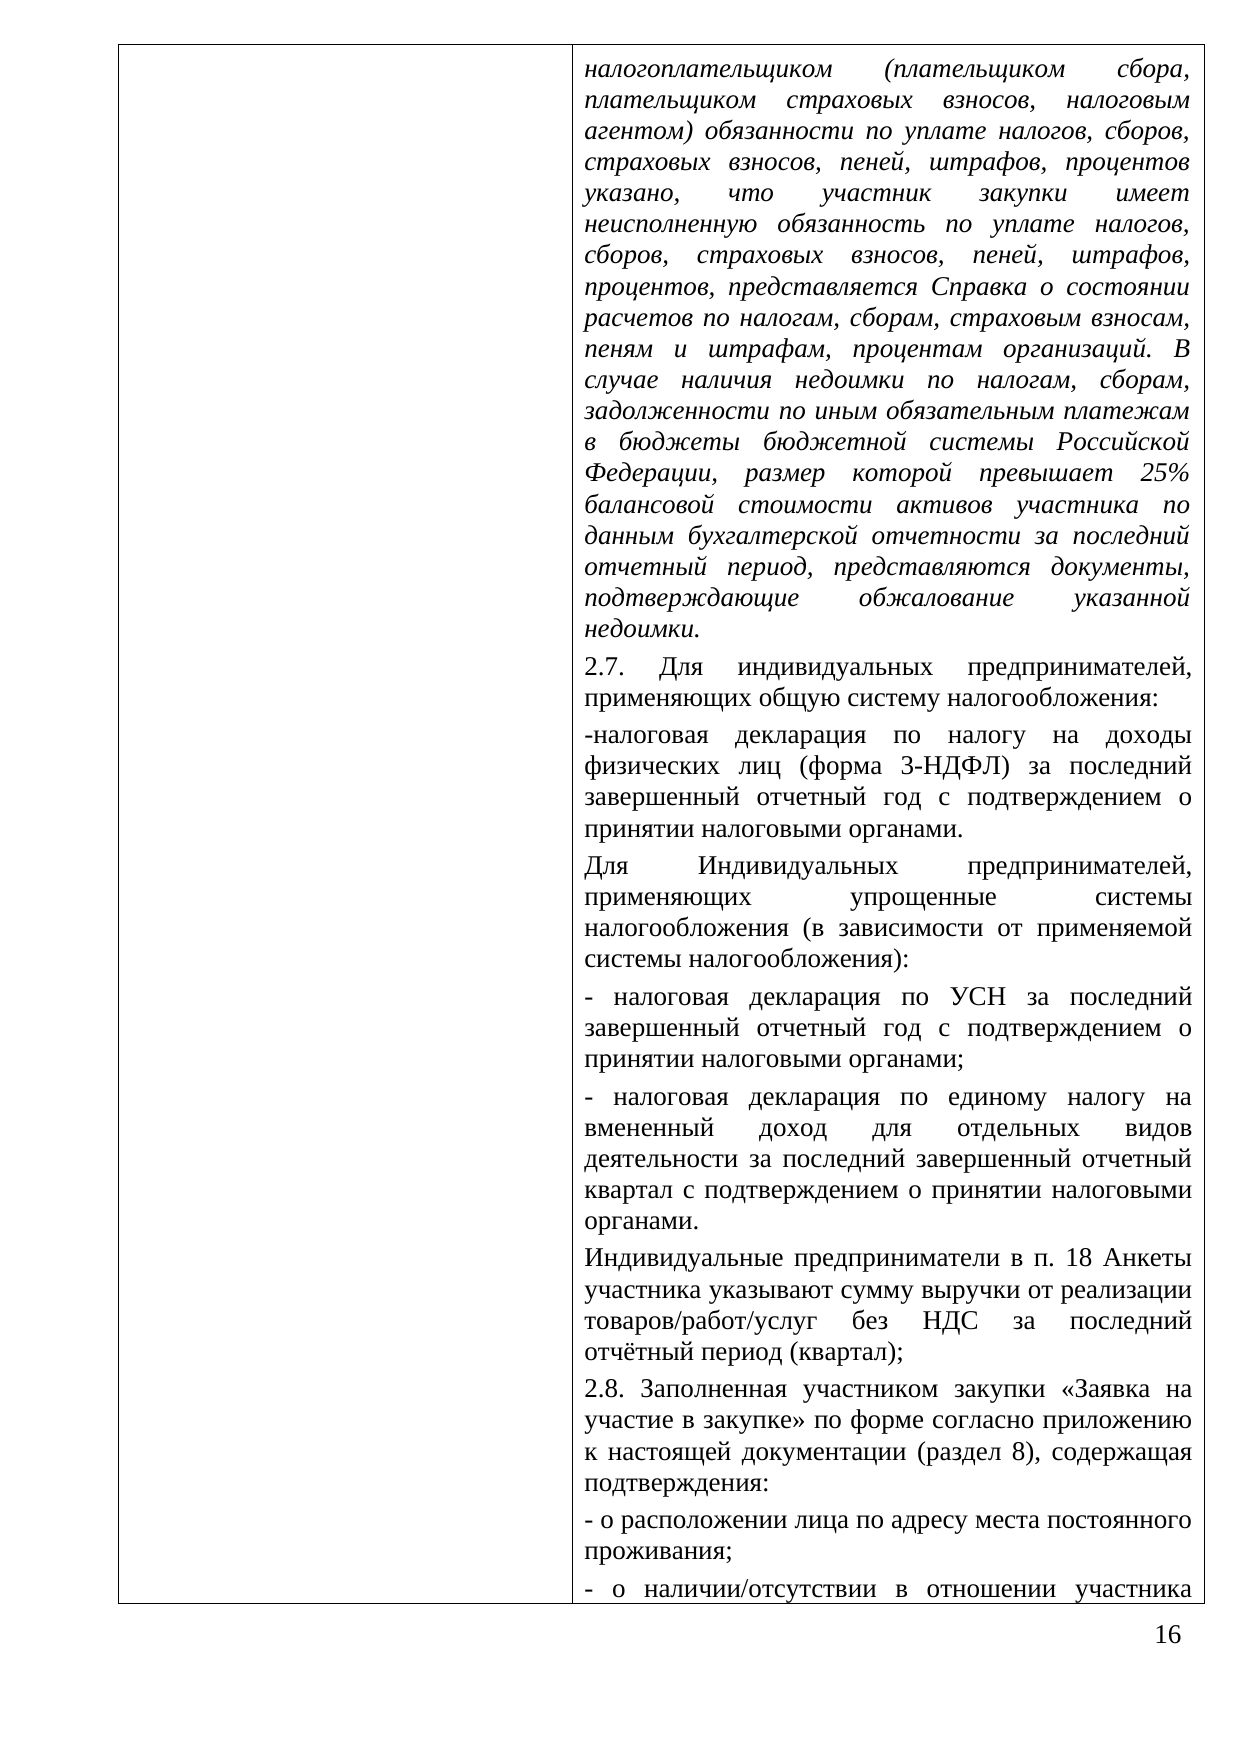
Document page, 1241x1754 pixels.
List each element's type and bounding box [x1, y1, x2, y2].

table_header [119, 45, 572, 1603]
table_header [573, 45, 1204, 1603]
